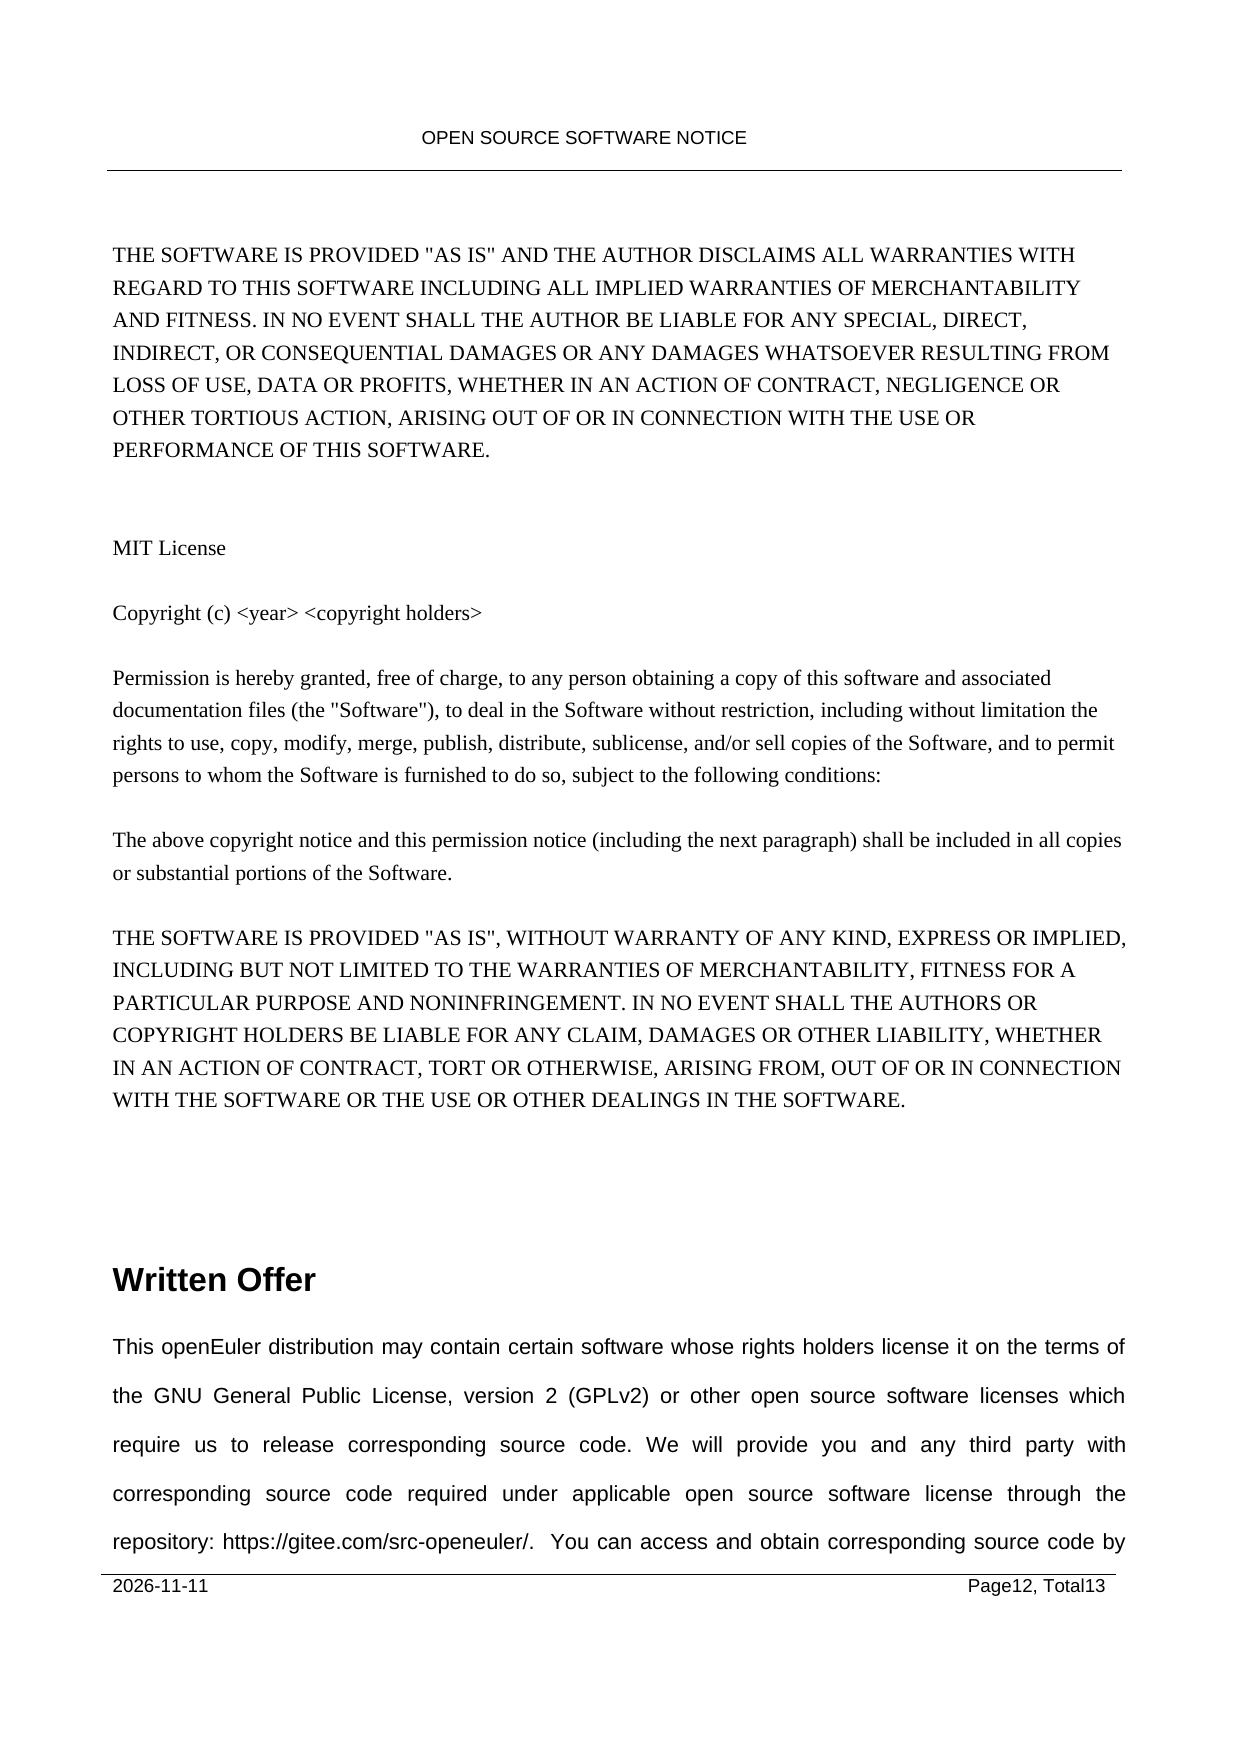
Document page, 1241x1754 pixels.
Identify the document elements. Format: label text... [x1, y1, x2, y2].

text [112, 1331, 1128, 1558]
text Written Offer [112, 1246, 1128, 1311]
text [112, 206, 1128, 1246]
